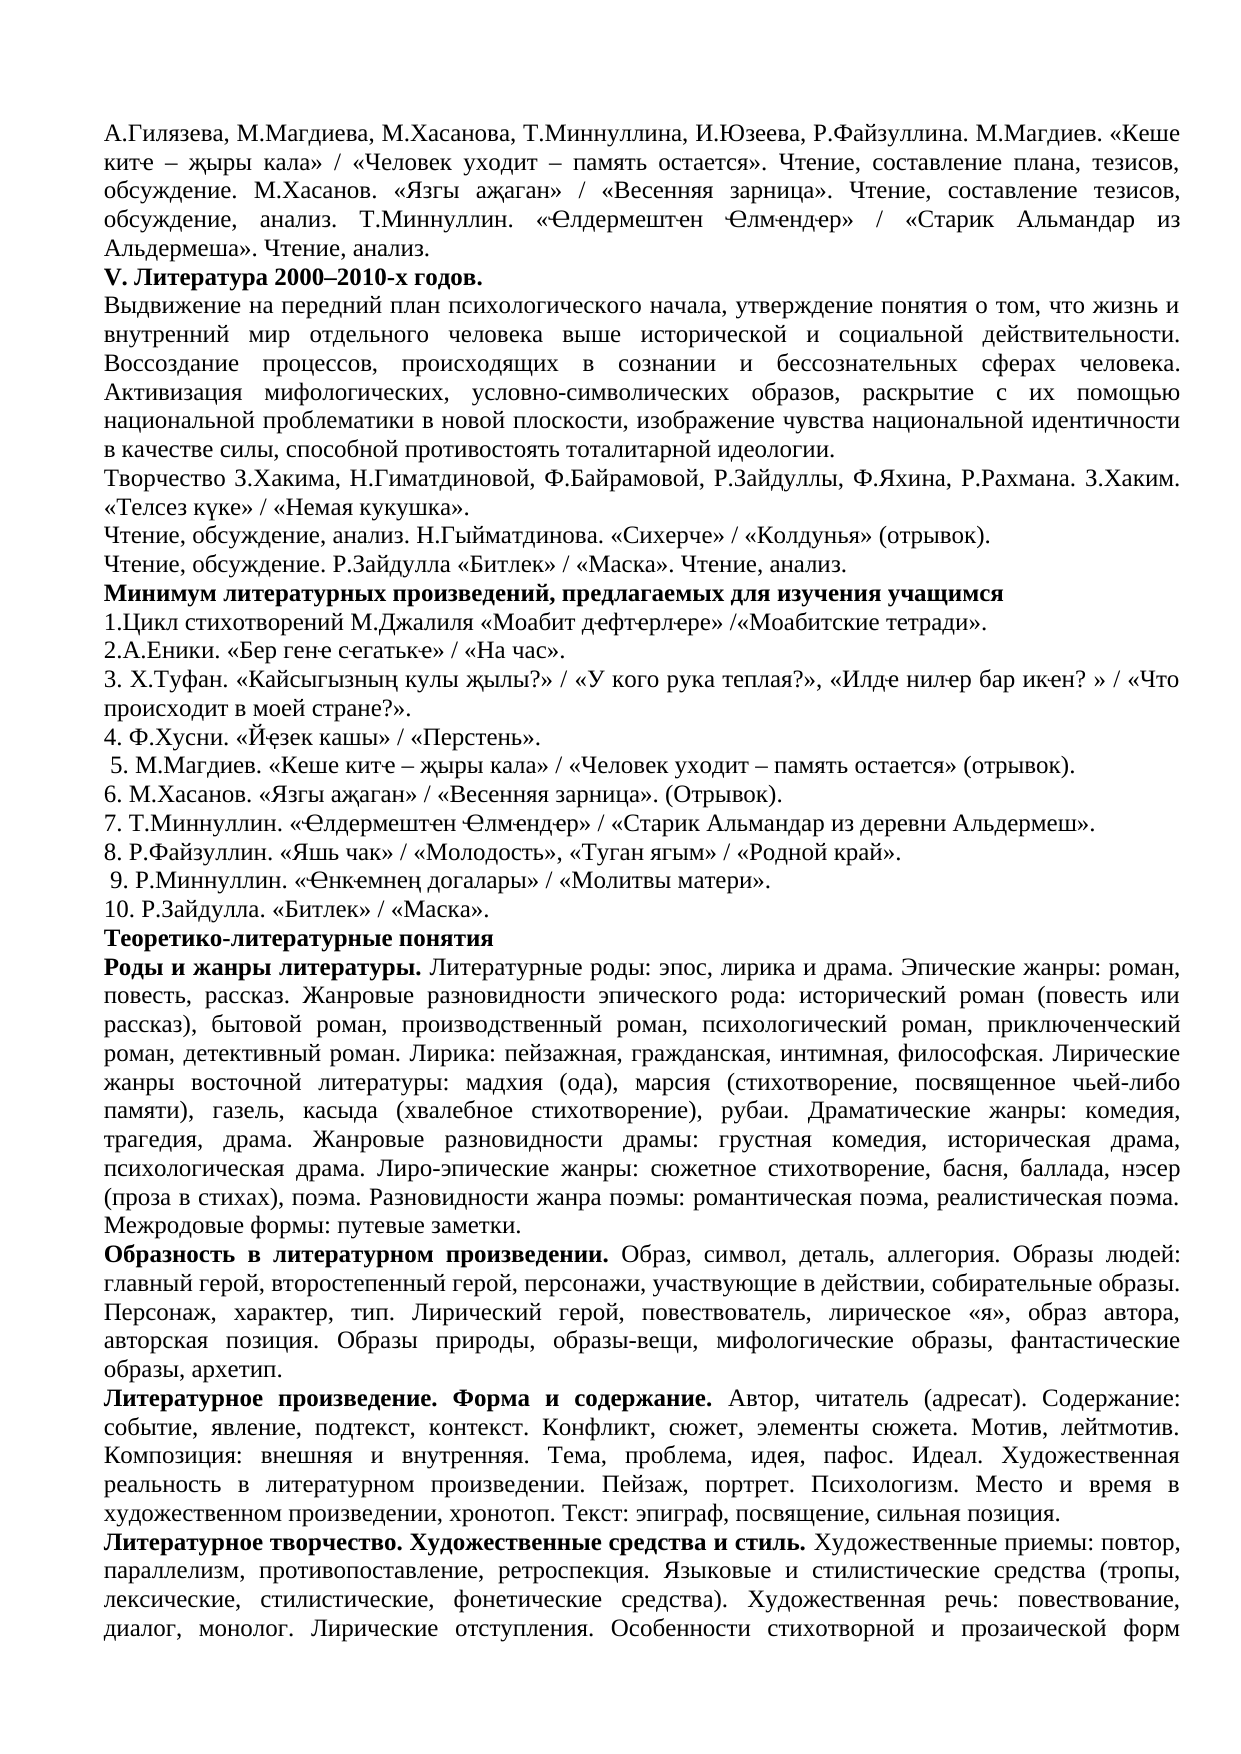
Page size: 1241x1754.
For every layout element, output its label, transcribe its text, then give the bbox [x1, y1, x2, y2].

text Чтение, обсуждение. Р.Зайдулла «Битлек» / «Маска». Чтение, анализ. [103, 549, 1181, 578]
text V. Литература 2000–2010-х годов. [103, 262, 1181, 291]
text 6. М.Хасанов. «Язгы аҗаган» / «Весенняя зарница». (Отрывок). [103, 779, 1181, 808]
text Минимум литературных произведений, предлагаемых для изучения учащимся [103, 578, 1181, 607]
text Теоретико-литературные понятия [103, 923, 1181, 952]
text 10. Р.Зайдулла. «Битлек» / «Маска». [103, 894, 1181, 923]
text 2.А.Еники. «Бер генҽ сҽгатькҽ» / «На час». [103, 636, 1181, 664]
text Чтение, обсуждение, анализ. Н.Гыйматдинова. «Сихерче» / «Колдунья» (отрывок). [103, 521, 1181, 549]
text 8. Р.Файзуллин. «Яшь чак» / «Молодость», «Туган ягым» / «Родной край». [103, 837, 1181, 866]
text 7. Т.Миннуллин. «Ҽлдермештҽн Ҽлмҽндҽр» / «Старик Альмандар из деревни Альдермеш». [103, 808, 1181, 837]
text Образность в литературном произведении. Образ, символ, деталь, аллегория. Образы людей: главный герой, второстепенный герой, персонажи, участвующие в действии, собирательные образы. Персонаж, характер, тип. Лирический герой, повествователь, лирическое «я», образ автора, авторская позиция. Образы природы, образы-вещи, мифологические образы, фантастические образы, архетип. [103, 1239, 1181, 1383]
text Роды и жанры литературы. Литературные роды: эпос, лирика и драма. Эпические жанры: роман, повесть, рассказ. Жанровые разновидности эпического рода: исторический роман (повесть или рассказ), бытовой роман, производственный роман, психологический роман, приключенческий роман, детективный роман. Лирика: пейзажная, гражданская, интимная, философская. Лирические жанры восточной литературы: мадхия (ода), марсия (стихотворение, посвященное чьей-либо памяти), газель, касыда (хвалебное стихотворение), рубаи. Драматические жанры: комедия, трагедия, драма. Жанровые разновидности драмы: грустная комедия, историческая драма, психологическая драма. Лиро-эпические жанры: сюжетное стихотворение, басня, баллада, нэсер (проза в стихах), поэма. Разновидности жанра поэмы: романтическая поэма, реалистическая поэма. Межродовые формы: путевые заметки. [103, 952, 1181, 1239]
text 4. Ф.Хусни. «Йҿзек кашы» / «Перстень». [103, 722, 1181, 751]
text 1.Цикл стихотворений М.Джалиля «Моабит дҽфтҽрлҽре» /«Моабитские тетради». [103, 607, 1181, 636]
text Выдвижение на передний план психологического начала, утверждение понятия о том, что жизнь и внутренний мир отдельного человека выше исторической и социальной действительности. Воссоздание процессов, происходящих в сознании и бессознательных сферах человека. Активизация мифологических, условно-символических образов, раскрытие с их помощью национальной проблематики в новой плоскости, изображение чувства национальной идентичности в качестве силы, способной противостоять тоталитарной идеологии. [103, 291, 1181, 463]
text 9. Р.Миннуллин. «Ҽнкҽмнең догалары» / «Молитвы матери». [103, 866, 1181, 894]
text 3. Х.Туфан. «Кайсыгызның кулы җылы?» / «У кого рука теплая?», «Илдҽ нилҽр бар икҽн? » / «Что происходит в моей стране?». [103, 664, 1181, 722]
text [103, 1527, 1181, 1642]
text 5. М.Магдиев. «Кеше китҽ – җыры кала» / «Человек уходит – память остается» (отрывок). [103, 751, 1181, 779]
text Литературное произведение. Форма и содержание. Автор, читатель (адресат). Содержание: событие, явление, подтекст, контекст. Конфликт, сюжет, элементы сюжета. Мотив, лейтмотив. Композиция: внешняя и внутренняя. Тема, проблема, идея, пафос. Идеал. Художественная реальность в литературном произведении. Пейзаж, портрет. Психологизм. Место и время в художественном произведении, хронотоп. Текст: эпиграф, посвящение, сильная позиция. [103, 1383, 1181, 1527]
text Творчество З.Хакима, Н.Гиматдиновой, Ф.Байрамовой, Р.Зайдуллы, Ф.Яхина, Р.Рахмана. З.Хаким. «Телсез күке» / «Немая кукушка». [103, 463, 1181, 521]
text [103, 118, 1181, 262]
